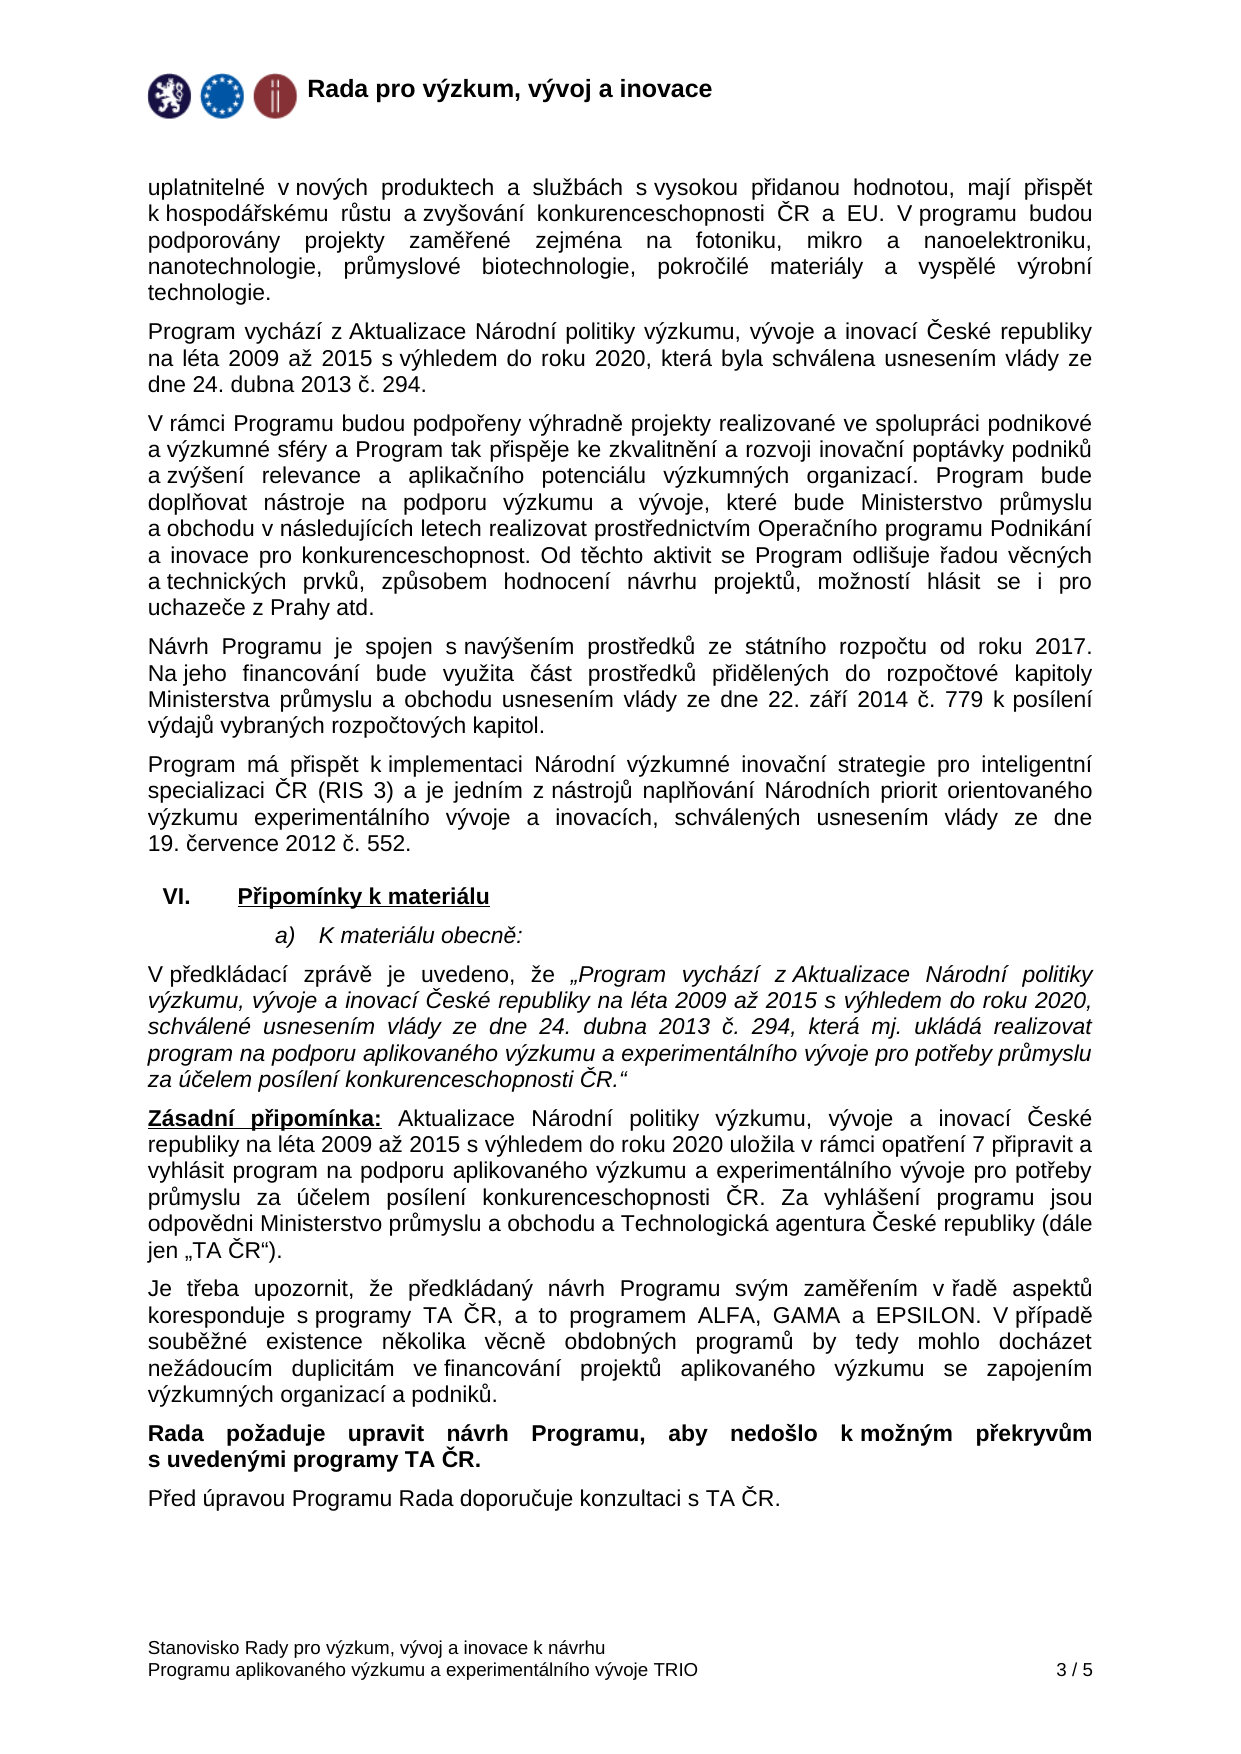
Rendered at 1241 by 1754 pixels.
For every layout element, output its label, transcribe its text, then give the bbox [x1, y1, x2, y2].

text Je třeba upozornit, že předkládaný návrh Programu svým zaměřením v řadě aspektů koresponduje s programy TA ČR, a to programem ALFA, GAMA a EPSILON. V případě souběžné existence několika věcně obdobných programů by tedy mohlo docházet nežádoucím duplicitám ve financování projektů aplikovaného výzkumu se zapojením výzkumných organizací a podniků. [148, 1275, 1093, 1407]
text Rada požaduje upravit návrh Programu, aby nedošlo k možným překryvům s uvedenými programy TA ČR. [148, 1420, 1093, 1472]
list Připomínky k materiálu [162, 883, 1093, 909]
text Program vychází z Aktualizace Národní politiky výzkumu, vývoje a inovací České republiky na léta 2009 až 2015 s výhledem do roku 2020, která byla schválena usnesením vlády ze dne 24. dubna 2013 č. 294. [148, 318, 1093, 397]
text Před úpravou Programu Rada doporučuje konzultaci s TA ČR. [148, 1485, 1093, 1511]
text Program má přispět k implementaci Národní výzkumné inovační strategie pro inteligentní specializaci ČR (RIS 3) a je jedním z nástrojů naplňování Národních priorit orientovaného výzkumu experimentálního vývoje a inovacích, schválených usnesením vlády ze dne 19. července 2012 č. 552. [148, 751, 1093, 856]
list K materiálu obecně: [275, 922, 1093, 948]
text Zásadní připomínka: Aktualizace Národní politiky výzkumu, vývoje a inovací České republiky na léta 2009 až 2015 s výhledem do roku 2020 uložila v rámci opatření 7 připravit a vyhlásit program na podporu aplikovaného výzkumu a experimentálního vývoje pro potřeby průmyslu za účelem posílení konkurenceschopnosti ČR. Za vyhlášení programu jsou odpovědni Ministerstvo průmyslu a obchodu a Technologická agentura České republiky (dále jen „TA ČR“). [148, 1105, 1093, 1263]
text Návrh Programu je spojen s navýšením prostředků ze státního rozpočtu od roku 2017. Na jeho financování bude využita část prostředků přidělených do rozpočtové kapitoly Ministerstva průmyslu a obchodu usnesením vlády ze dne 22. září 2014 č. 779 k posílení výdajů vybraných rozpočtových kapitol. [148, 633, 1093, 738]
picture [147, 73, 298, 120]
text V předkládací zprávě je uvedeno, že „Program vychází z Aktualizace Národní politiky výzkumu, vývoje a inovací České republiky na léta 2009 až 2015 s výhledem do roku 2020, schválené usnesením vlády ze dne 24. dubna 2013 č. 294, která mj. ukládá realizovat program na podporu aplikovaného výzkumu a experimentálního vývoje pro potřeby průmyslu za účelem posílení konkurenceschopnosti ČR.“ [148, 961, 1093, 1092]
text V rámci Programu budou podpořeny výhradně projekty realizované ve spolupráci podnikové a výzkumné sféry a Program tak přispěje ke zkvalitnění a rozvoji inovační poptávky podniků a zvýšení relevance a aplikačního potenciálu výzkumných organizací. Program bude doplňovat nástroje na podporu výzkumu a vývoje, které bude Ministerstvo průmyslu a obchodu v následujících letech realizovat prostřednictvím Operačního programu Podnikání a inovace pro konkurenceschopnost. Od těchto aktivit se Program odlišuje řadou věcných a technických prvků, způsobem hodnocení návrhu projektů, možností hlásit se i pro uchazeče z Prahy atd. [148, 410, 1093, 621]
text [148, 174, 1093, 306]
